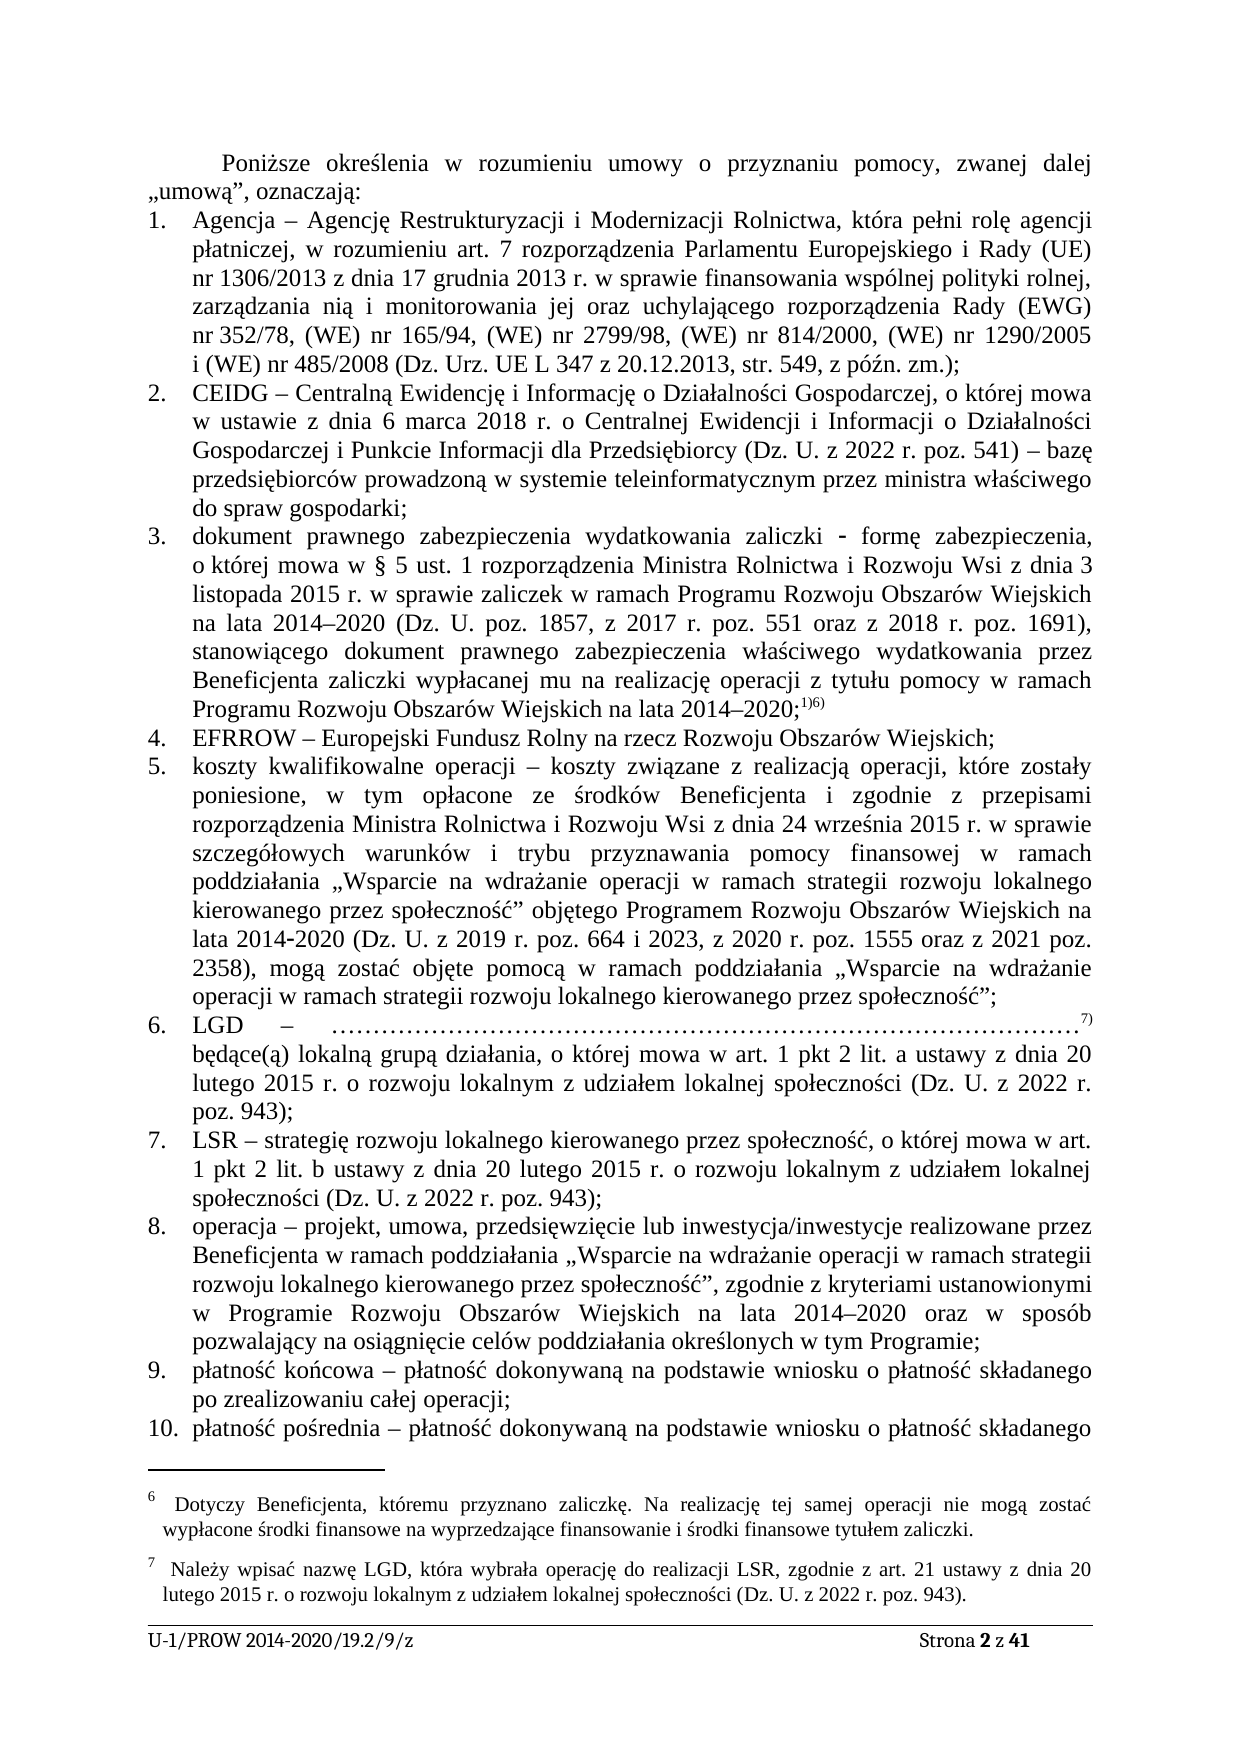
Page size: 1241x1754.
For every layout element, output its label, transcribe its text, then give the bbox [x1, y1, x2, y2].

text 4. EFRROW – Europejski Fundusz Rolny na rzecz Rozwoju Obszarów Wiejskich; [148, 723, 1093, 751]
text 9. płatność końcowa – płatność dokonywaną na podstawie wniosku o płatność składanego po zrealizowaniu całej operacji; [148, 1355, 1093, 1413]
text 7. LSR – strategię rozwoju lokalnego kierowanego przez społeczność, o której mowa w art. 1 pkt 2 lit. b ustawy z dnia 20 lutego 2015 r. o rozwoju lokalnym z udziałem lokalnej społeczności (Dz. U. z 2022 r. poz. 943); [148, 1125, 1093, 1211]
text 1. Agencja – Agencję Restrukturyzacji i Modernizacji Rolnictwa, która pełni rolę agencji płatniczej, w rozumieniu art. 7 rozporządzenia Parlamentu Europejskiego i Rady (UE) nr 1306/2013 z dnia 17 grudnia 2013 r. w sprawie finansowania wspólnej polityki rolnej, zarządzania nią i monitorowania jej oraz uchylającego rozporządzenia Rady (EWG) nr 352/78, (WE) nr 165/94, (WE) nr 2799/98, (WE) nr 814/2000, (WE) nr 1290/2005 i (WE) nr 485/2008 (Dz. Urz. UE L 347 z 20.12.2013, str. 549, z późn. zm.); [148, 205, 1093, 378]
text 2. CEIDG – Centralną Ewidencję i Informację o Działalności Gospodarczej, o której mowa w ustawie z dnia 6 marca 2018 r. o Centralnej Ewidencji i Informacji o Działalności Gospodarczej i Punkcie Informacji dla Przedsiębiorcy (Dz. U. z 2022 r. poz. 541) – bazę przedsiębiorców prowadzoną w systemie teleinformatycznym przez ministra właściwego do spraw gospodarki; [148, 378, 1093, 521]
text 8. operacja – projekt, umowa, przedsięwzięcie lub inwestycja/inwestycje realizowane przez Beneficjenta w ramach poddziałania „Wsparcie na wdrażanie operacji w ramach strategii rozwoju lokalnego kierowanego przez społeczność”, zgodnie z kryteriami ustanowionymi w Programie Rozwoju Obszarów Wiejskich na lata 2014–2020 oraz w sposób pozwalający na osiągnięcie celów poddziałania określonych w tym Programie; [148, 1211, 1093, 1355]
text 3. dokument prawnego zabezpieczenia wydatkowania zaliczki formę zabezpieczenia, o której mowa w § 5 ust. 1 rozporządzenia Ministra Rolnictwa i Rozwoju Wsi z dnia 3 listopada 2015 r. w sprawie zaliczek w ramach Programu Rozwoju Obszarów Wiejskich na lata 2014–2020 (Dz. U. poz. 1857, z 2017 r. poz. 551 oraz z 2018 r. poz. 1691), stanowiącego dokument prawnego zabezpieczenia właściwego wydatkowania przez Beneficjenta zaliczki wypłacanej mu na realizację operacji z tytułu pomocy w ramach Programu Rozwoju Obszarów Wiejskich na lata 2014–2020;1)) [148, 521, 1093, 723]
list Poniższe określenia w rozumieniu umowy o przyznaniu pomocy, zwanej dalej „umową”, oznaczają: [148, 148, 1093, 205]
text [148, 1413, 1093, 1441]
text 5. koszty kwalifikowalne operacji – koszty związane z realizacją operacji, które zostały poniesione, w tym opłacone ze środków Beneficjenta i zgodnie z przepisami rozporządzenia Ministra Rolnictwa i Rozwoju Wsi z dnia 24 września 2015 r. w sprawie szczegółowych warunków i trybu przyznawania pomocy finansowej w ramach poddziałania „Wsparcie na wdrażanie operacji w ramach strategii rozwoju lokalnego kierowanego przez społeczność” objętego Programem Rozwoju Obszarów Wiejskich na lata 20142020 (Dz. U. z 2019 r. poz. 664 i 2023, z 2020 r. poz. 1555 oraz z 2021 poz. 2358), mogą zostać objęte pomocą w ramach poddziałania „Wsparcie na wdrażanie operacji w ramach strategii rozwoju lokalnego kierowanego przez społeczność”; [148, 751, 1093, 1010]
text 6. LGD – ………………………………………………………………………………) będące(ą) lokalną grupą działania, o której mowa w art. 1 pkt 2 lit. a ustawy z dnia 20 lutego 2015 r. o rozwoju lokalnym z udziałem lokalnej społeczności (Dz. U. z 2022 r. poz. 943); [148, 1010, 1093, 1125]
